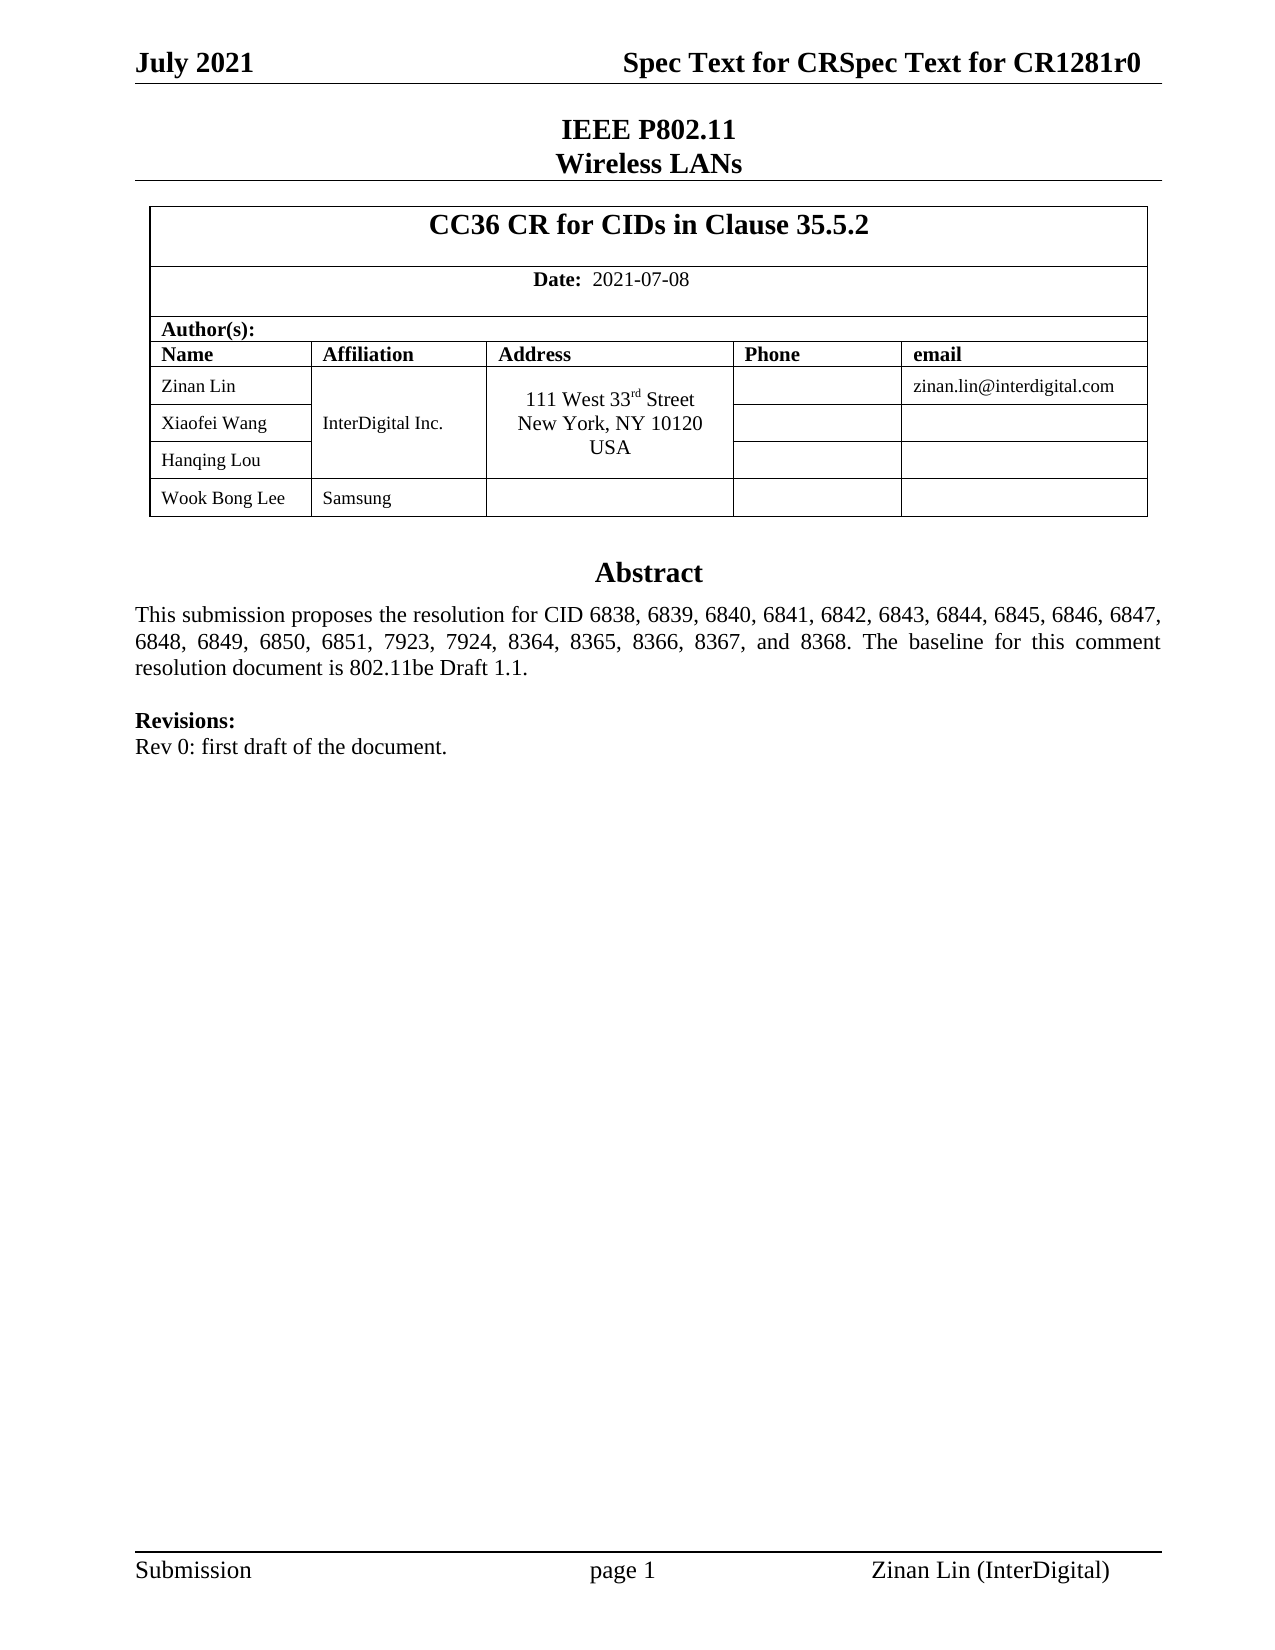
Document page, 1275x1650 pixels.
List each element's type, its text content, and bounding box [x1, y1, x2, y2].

table_cell [902, 479, 1147, 516]
table_cell Samsung [312, 479, 486, 516]
text This submission proposes the resolution for CID 6838, 6839, 6840, 6841, 6842, 6843, 6844, 6845, 6846, 6847, 6848, 6849, 6850, 6851, 7923, 7924, 8364, 8365, 8366, 8367, and 8368. The baseline for this comment resolution document is 802.11be Draft 1.1. [135, 602, 1162, 681]
table_cell Phone [734, 342, 901, 366]
table_cell Xiaofei Wang [151, 405, 311, 441]
text Abstract [135, 556, 1162, 589]
table_cell Affiliation [312, 342, 486, 366]
table_cell Date: 2021-07-08 [151, 267, 1147, 316]
table_cell Name [151, 342, 311, 366]
table_cell Author(s): [151, 317, 1147, 341]
table_cell [734, 367, 901, 403]
table_cell [734, 442, 901, 478]
table_cell Zinan Lin [151, 367, 311, 403]
table_cell [902, 442, 1147, 478]
text Rev 0: first draft of the document. [135, 733, 1162, 760]
text IEEE P802.11 Wireless LANs [135, 112, 1162, 180]
table_cell InterDigital Inc. [312, 367, 486, 478]
table_cell zinan.lin@interdigital.com [902, 367, 1147, 403]
table_cell [734, 405, 901, 441]
table_cell [487, 479, 733, 516]
table_cell Address [487, 342, 733, 366]
table_cell Hanqing Lou [151, 442, 311, 478]
table_cell 111 West 33rd Street New York, NY 10120 USA [487, 367, 733, 478]
table_cell [734, 479, 901, 516]
table_cell [902, 405, 1147, 441]
table_cell Wook Bong Lee [151, 479, 311, 516]
text Revisions: [135, 707, 1162, 733]
table_cell email [902, 342, 1147, 366]
table_header CC36 CR for CIDs in Clause 35.5.2 [151, 207, 1147, 266]
